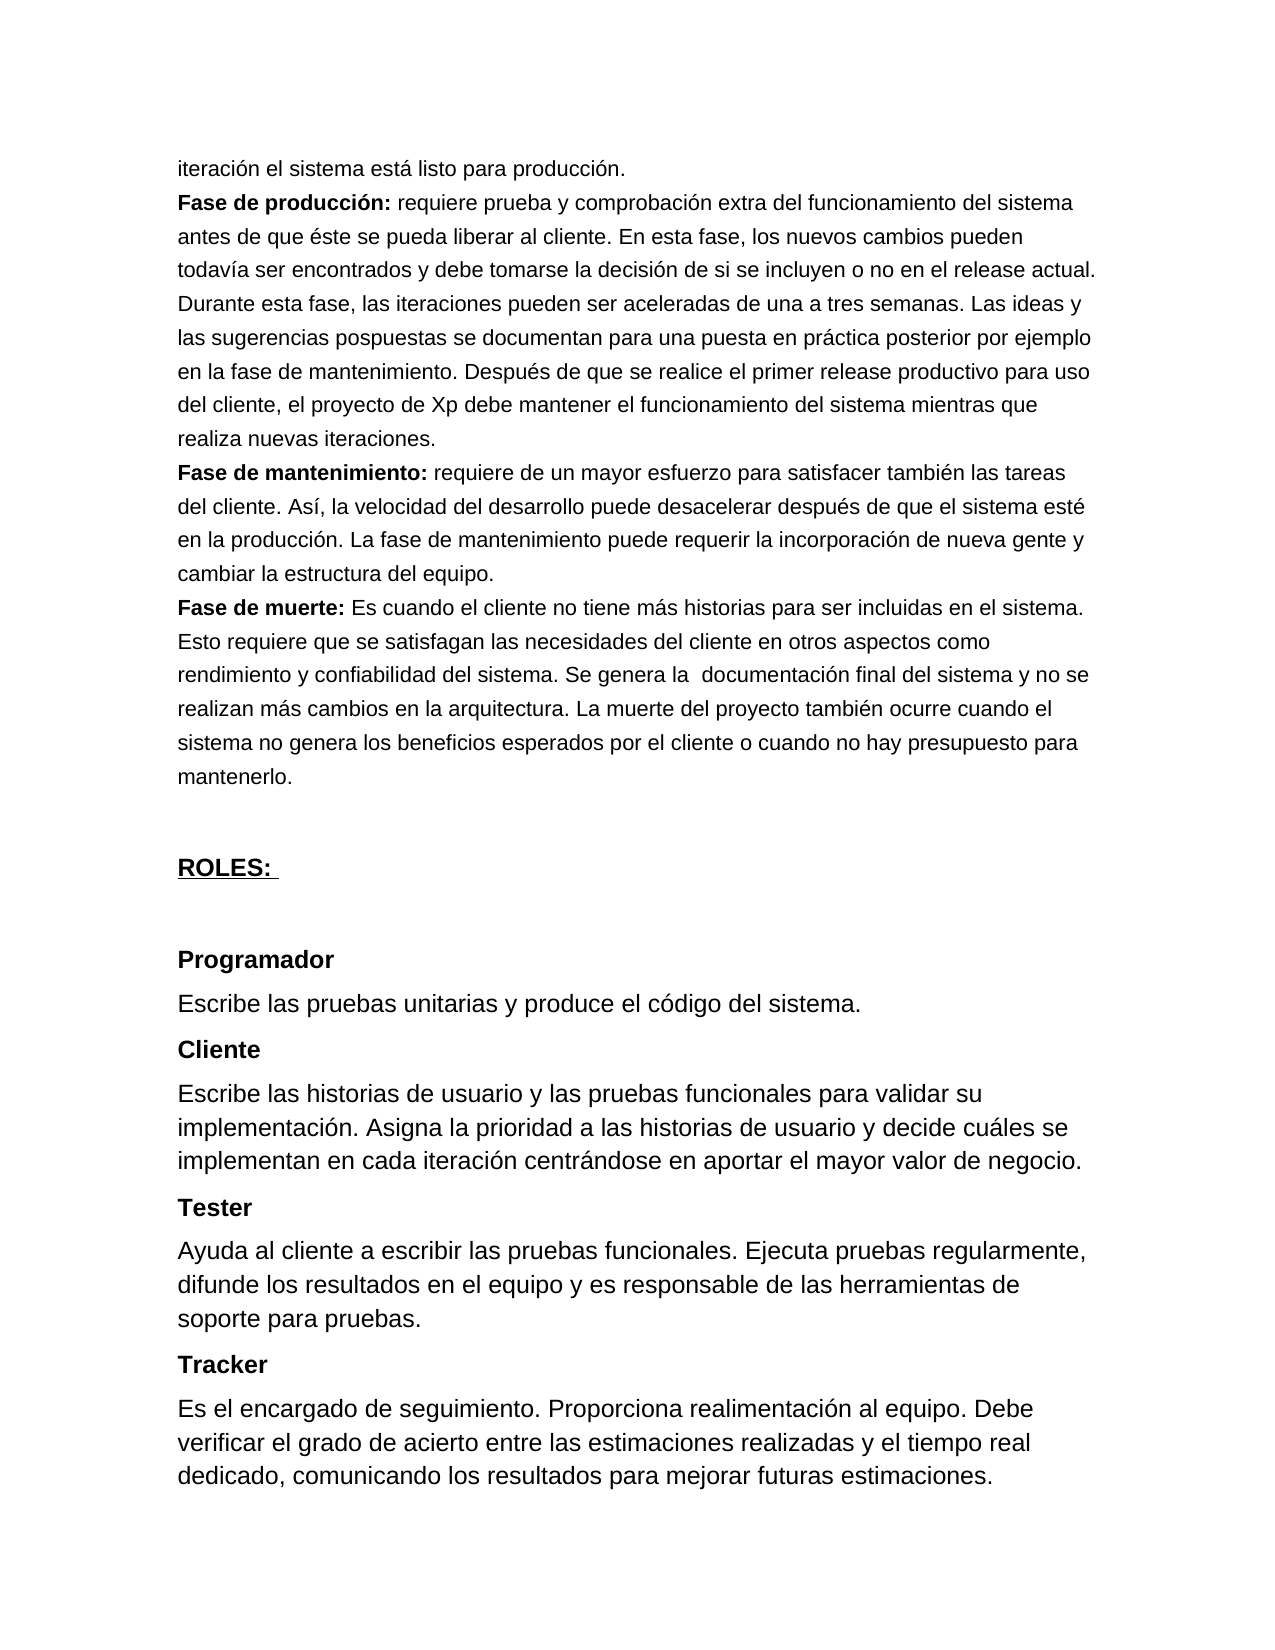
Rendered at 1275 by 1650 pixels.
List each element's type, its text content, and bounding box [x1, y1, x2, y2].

subtitle Tracker [177, 1345, 1098, 1379]
text Es el encargado de seguimiento. Proporciona realimentación al equipo. Debe verificar el grado de acierto entre las estimaciones realizadas y el tiempo real dedicado, comunicando los resultados para mejorar futuras estimaciones. [177, 1389, 1098, 1490]
text Escribe las pruebas unitarias y produce el código del sistema. [177, 984, 1098, 1018]
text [177, 148, 1098, 789]
text ROLES: [177, 848, 1098, 881]
subtitle Programador [177, 940, 1098, 974]
subtitle Tester [177, 1188, 1098, 1221]
subtitle Cliente [177, 1030, 1098, 1064]
text Escribe las historias de usuario y las pruebas funcionales para validar su implementación. Asigna la prioridad a las historias de usuario y decide cuáles se implementan en cada iteración centrándose en aportar el mayor valor de negocio. [177, 1074, 1098, 1175]
text Ayuda al cliente a escribir las pruebas funcionales. Ejecuta pruebas regularmente, difunde los resultados en el equipo y es responsable de las herramientas de soporte para pruebas. [177, 1231, 1098, 1333]
